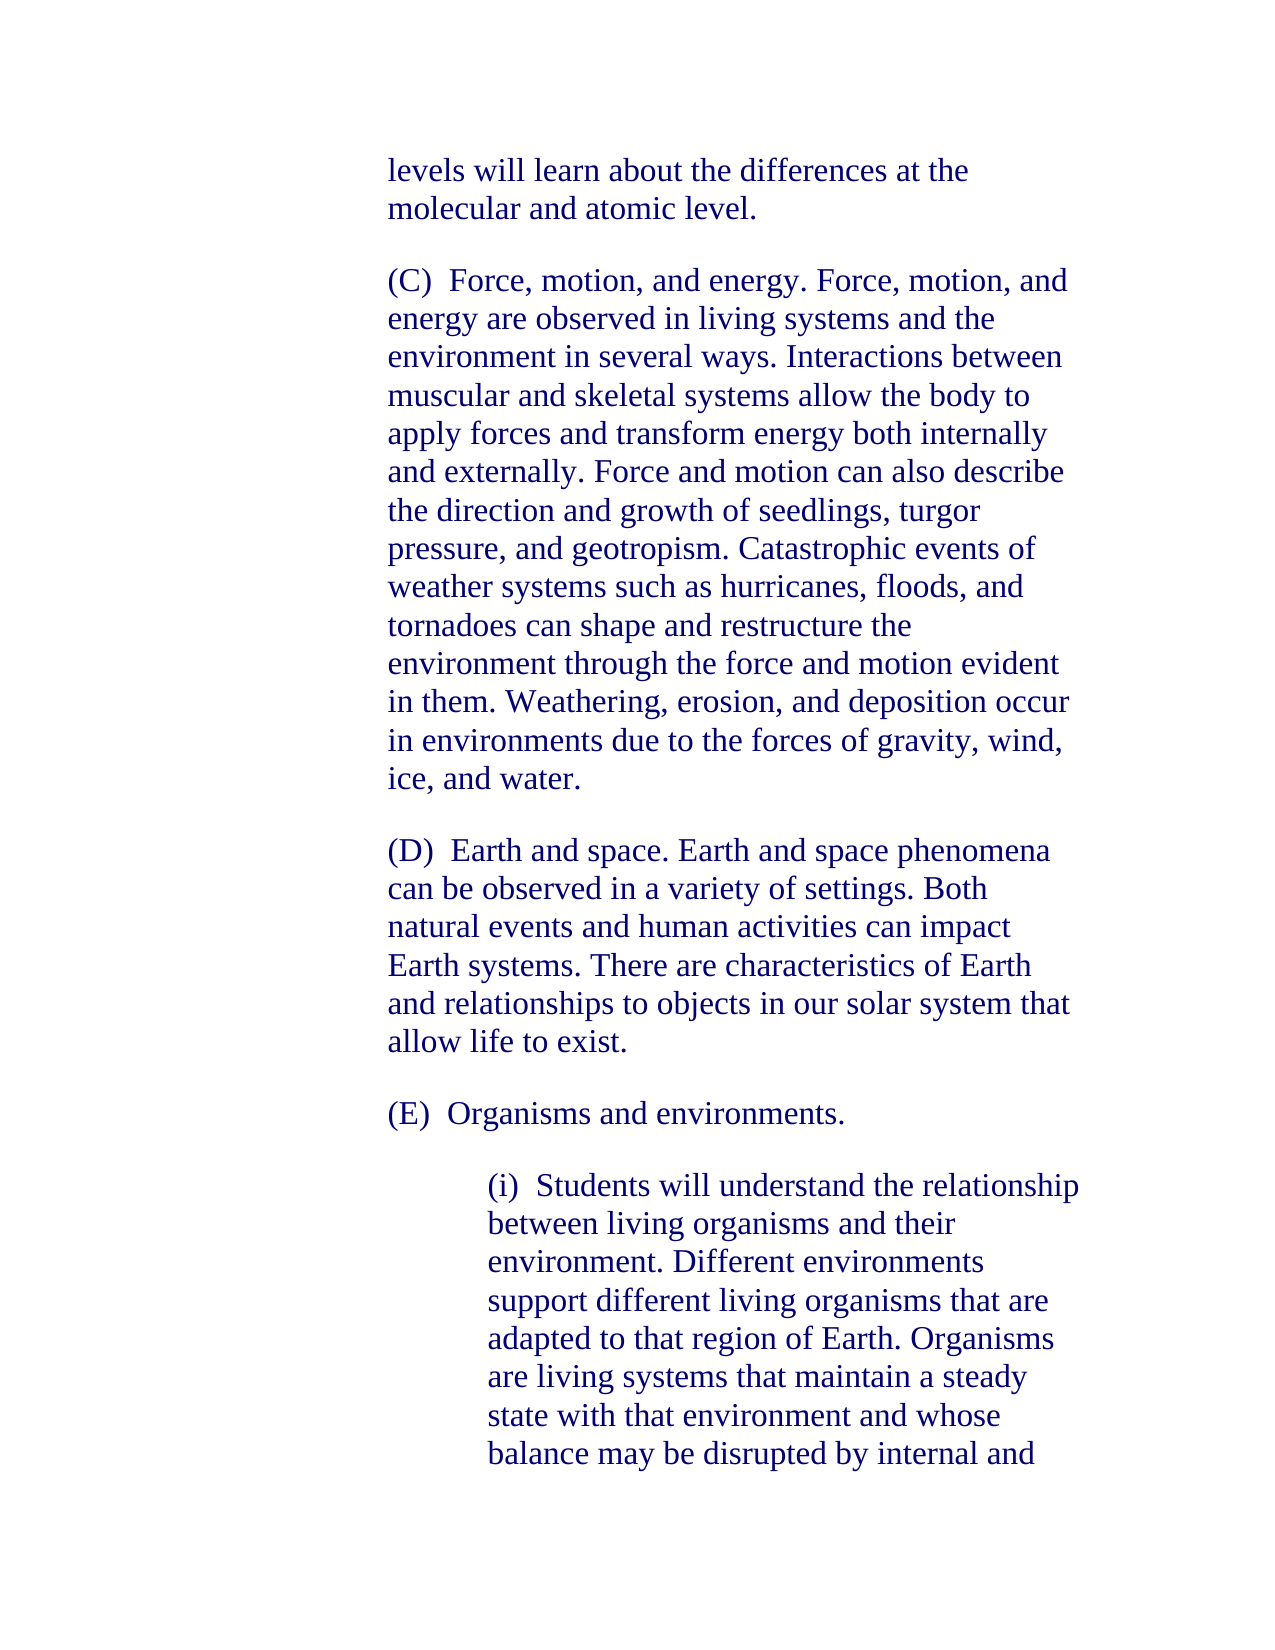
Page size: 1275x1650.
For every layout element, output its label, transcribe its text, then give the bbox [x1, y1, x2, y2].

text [487, 1165, 1087, 1472]
text (E) Organisms and environments. [387, 1093, 1087, 1132]
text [387, 150, 1087, 227]
text (D) Earth and space. Earth and space phenomena can be observed in a variety of settings. Both natural events and human activities can impact Earth systems. There are characteristics of Earth and relationships to objects in our solar system that allow life to exist. [387, 830, 1087, 1060]
text (C) Force, motion, and energy. Force, motion, and energy are observed in living systems and the environment in several ways. Interactions between muscular and skeletal systems allow the body to apply forces and transform energy both internally and externally. Force and motion can also describe the direction and growth of seedlings, turgor pressure, and geotropism. Catastrophic events of weather systems such as hurricanes, floods, and tornadoes can shape and restructure the environment through the force and motion evident in them. Weathering, erosion, and deposition occur in environments due to the forces of gravity, wind, ice, and water. [387, 260, 1087, 797]
